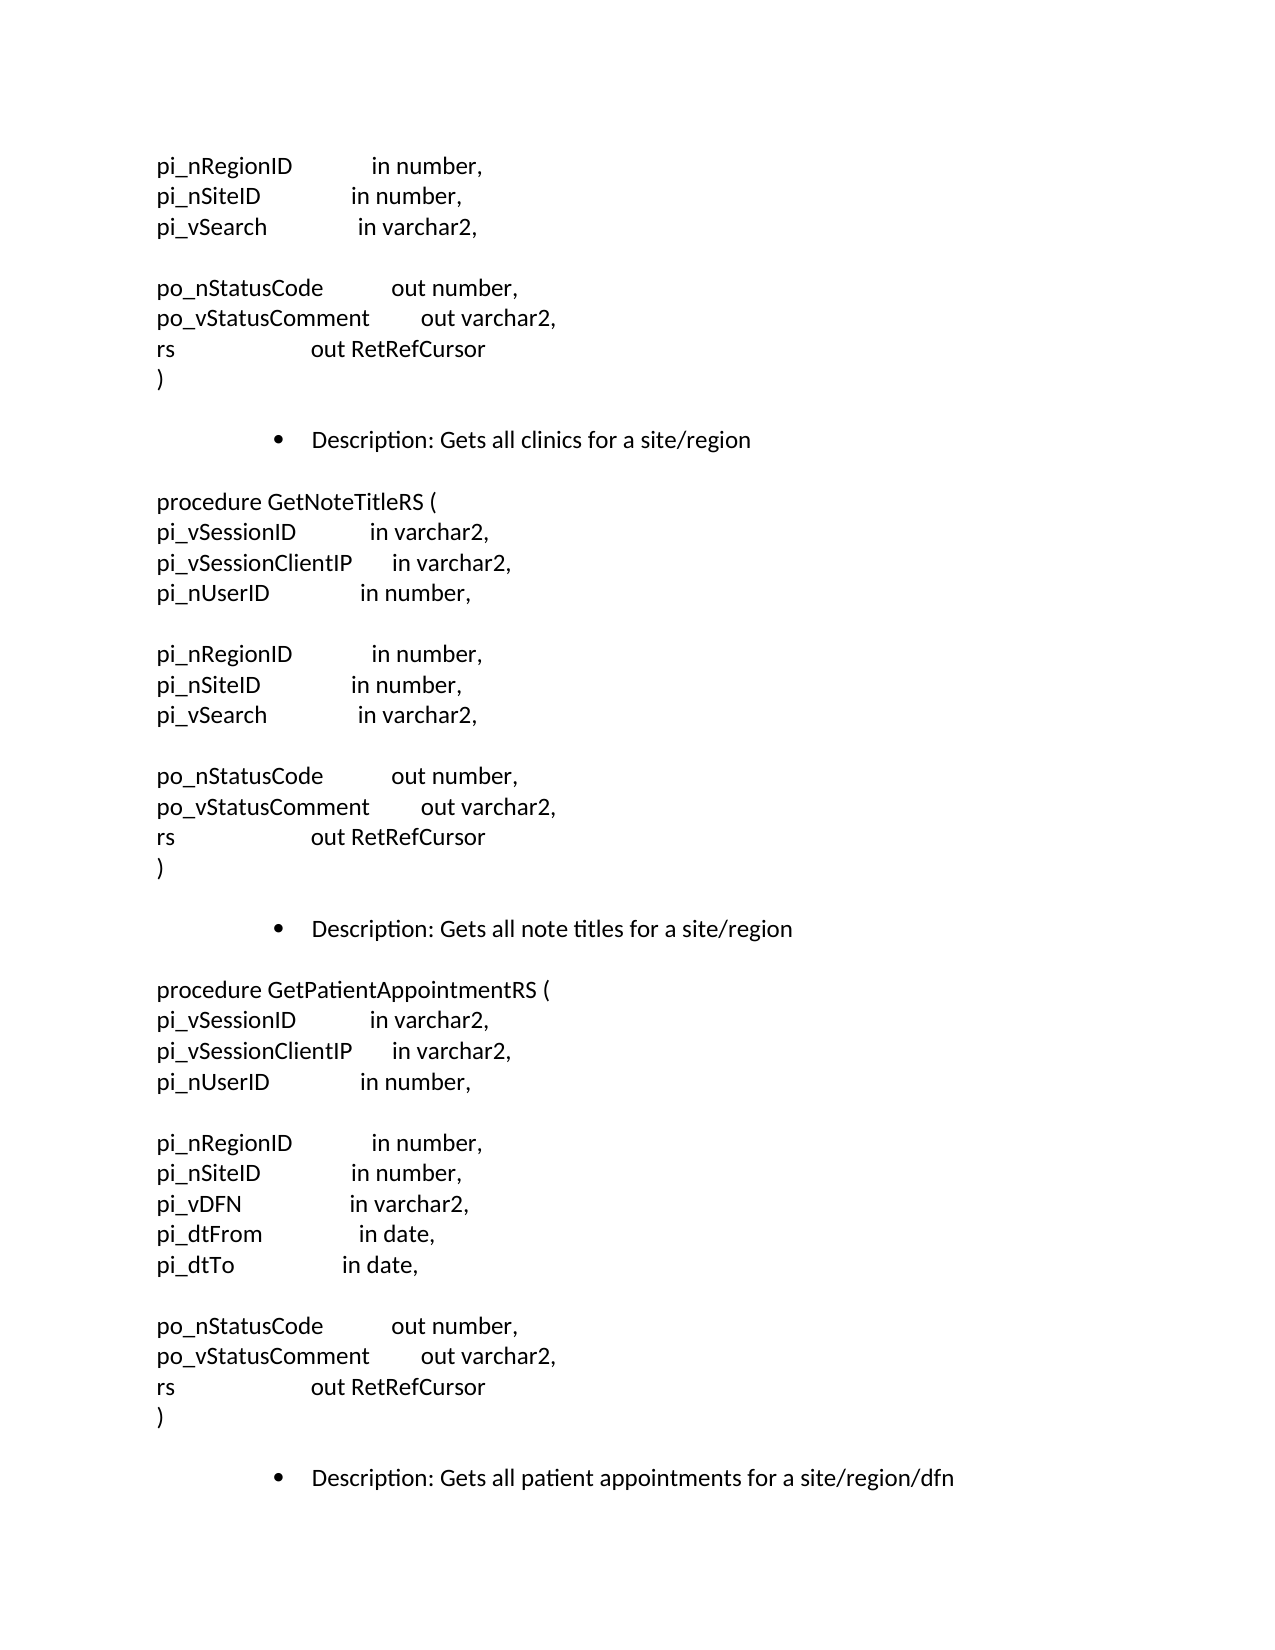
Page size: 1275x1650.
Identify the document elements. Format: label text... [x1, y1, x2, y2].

text procedure GetPatientAppointmentRS ( [156, 974, 1118, 1004]
text pi_nRegionID in number, [156, 1127, 1118, 1157]
text pi_vSearch in varchar2, [156, 211, 1118, 242]
text pi_nUserID in number, [156, 577, 1118, 608]
text pi_nSiteID in number, [156, 181, 1118, 211]
text po_nStatusCode out number, [156, 272, 1118, 303]
text pi_vSessionID in varchar2, [156, 516, 1118, 547]
text po_nStatusCode out number, [156, 1310, 1118, 1340]
text pi_vDFN in varchar2, [156, 1188, 1118, 1218]
text pi_vSessionID in varchar2, [156, 1004, 1118, 1035]
text pi_nSiteID in number, [156, 1157, 1118, 1188]
text po_vStatusComment out varchar2, [156, 303, 1118, 333]
text po_nStatusCode out number, [156, 760, 1118, 791]
text pi_nRegionID in number, [156, 150, 1118, 181]
text rs out RetRefCursor [156, 1371, 1118, 1401]
list Description: Gets all clinics for a site/region [274, 425, 1118, 455]
text rs out RetRefCursor [156, 821, 1118, 852]
text pi_nUserID in number, [156, 1066, 1118, 1096]
text pi_nSiteID in number, [156, 669, 1118, 699]
text po_vStatusComment out varchar2, [156, 791, 1118, 821]
text procedure GetNoteTitleRS ( [156, 486, 1118, 516]
text ) [156, 364, 1118, 394]
text pi_dtFrom in date, [156, 1218, 1118, 1249]
text pi_vSearch in varchar2, [156, 699, 1118, 730]
list Description: Gets all note titles for a site/region [274, 913, 1118, 943]
text ) [156, 1401, 1118, 1432]
text po_vStatusComment out varchar2, [156, 1340, 1118, 1371]
text pi_vSessionClientIP in varchar2, [156, 547, 1118, 577]
list Description: Gets all patient appointments for a site/region/dfn [274, 1462, 1118, 1493]
text pi_vSessionClientIP in varchar2, [156, 1035, 1118, 1066]
text pi_nRegionID in number, [156, 638, 1118, 669]
text rs out RetRefCursor [156, 333, 1118, 364]
text ) [156, 852, 1118, 882]
text pi_dtTo in date, [156, 1249, 1118, 1279]
